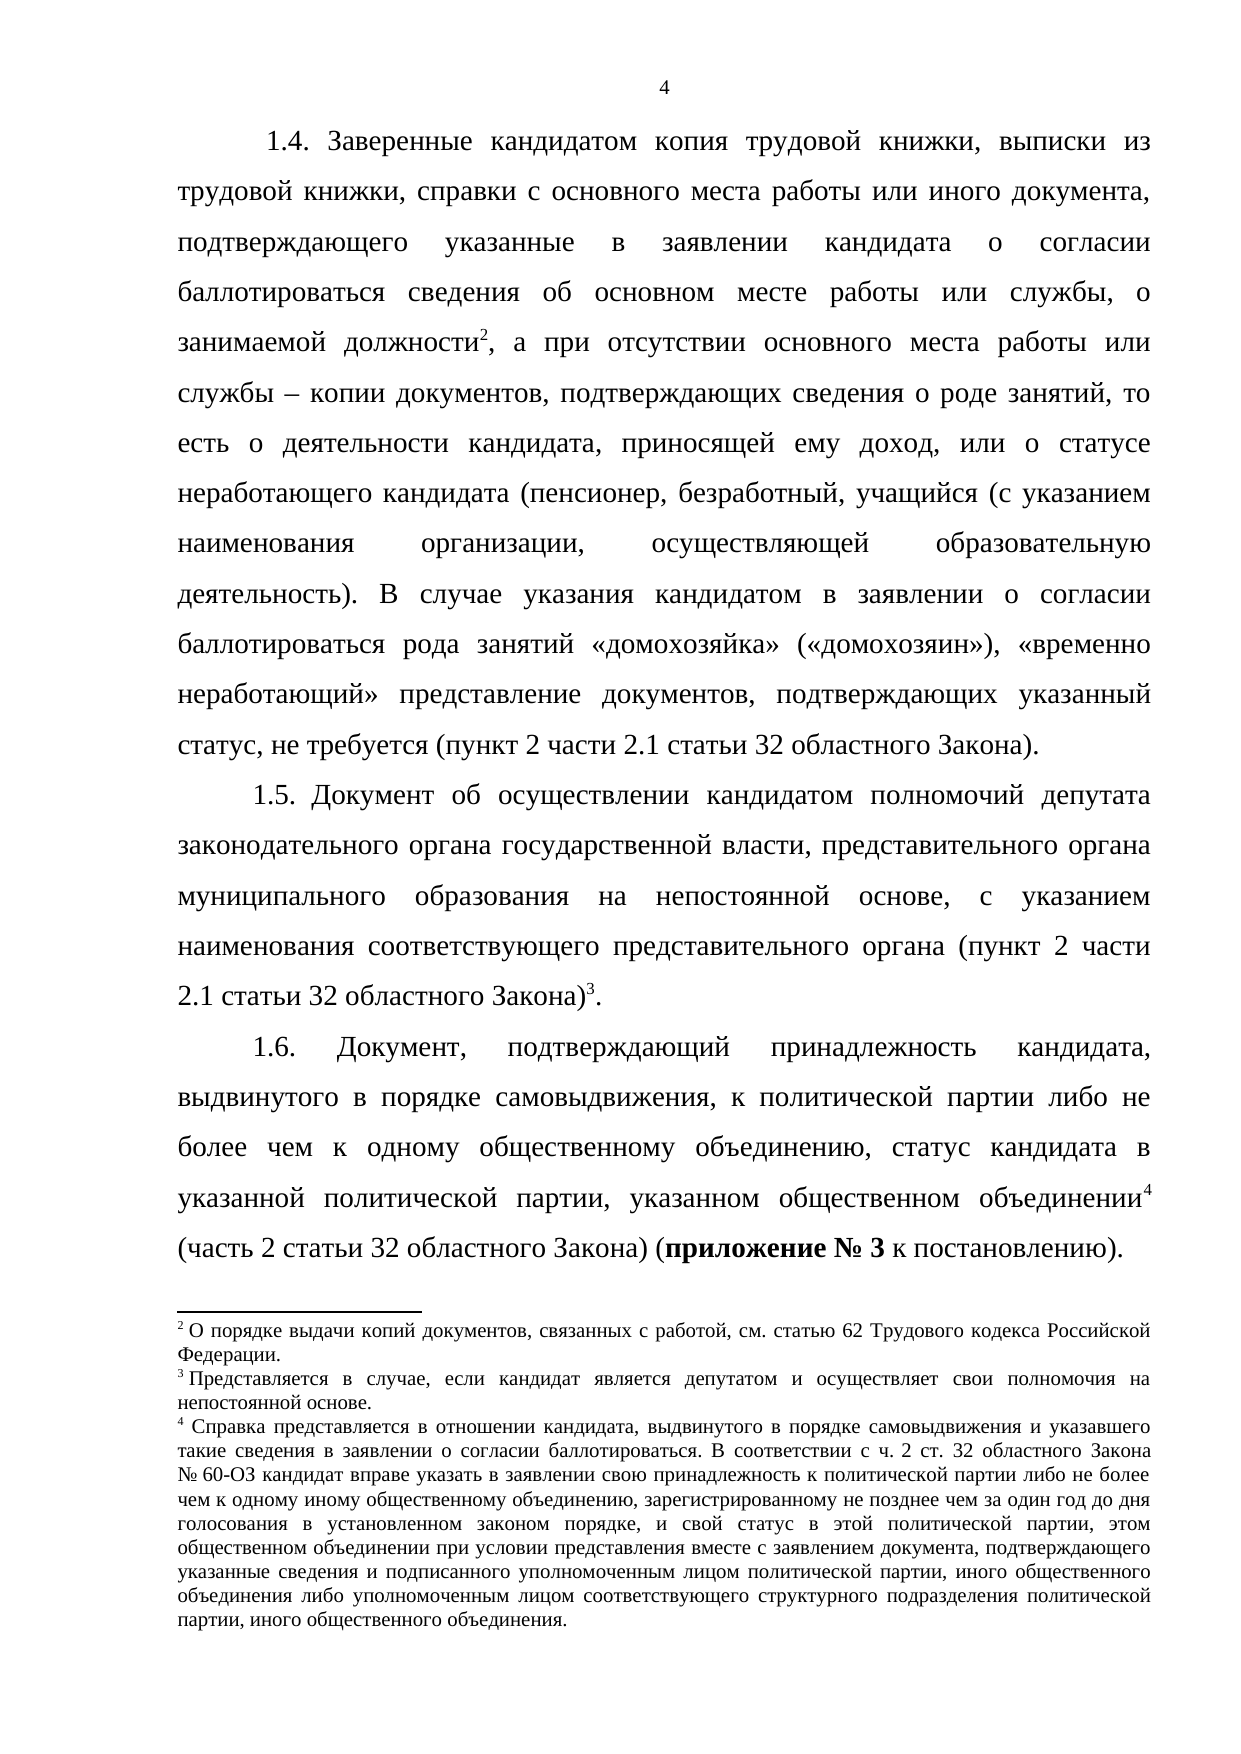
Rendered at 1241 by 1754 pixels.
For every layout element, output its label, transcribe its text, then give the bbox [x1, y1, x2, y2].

text 1.4. Заверенные кандидатом копия трудовой книжки, выписки из трудовой книжки, справки с основного места работы или иного документа, подтверждающего указанные в заявлении кандидата о согласии баллотироваться сведения об основном месте работы или службы, о занимаемой должности, а при отсутствии основного места работы или службы – копии документов, подтверждающих сведения о роде занятий, то есть о деятельности кандидата, приносящей ему доход, или о статусе неработающего кандидата (пенсионер, безработный, учащийся (с указанием наименования организации, осуществляющей образовательную деятельность). В случае указания кандидатом в заявлении о согласии баллотироваться рода занятий «домохозяйка» («домохозяин»), «временно неработающий» представление документов, подтверждающих указанный статус, не требуется (пункт 2 части 2.1 статьи 32 областного Закона). [172, 123, 1152, 760]
text 1.5. Документ об осуществлении кандидатом полномочий депутата законодательного органа государственной власти, представительного органа муниципального образования на непостоянной основе, с указанием наименования соответствующего представительного органа (пункт 2 части 2.1 статьи 32 областного Закона). [177, 777, 1152, 1012]
text 1.6. Документ, подтверждающий принадлежность кандидата, выдвинутого в порядке самовыдвижения, к политической партии либо не более чем к одному общественному объединению, статус кандидата в указанной политической партии, указанном общественном объединении (часть 2 статьи 32 областного Закона) (приложение № 3 к постановлению). [177, 1029, 1152, 1263]
